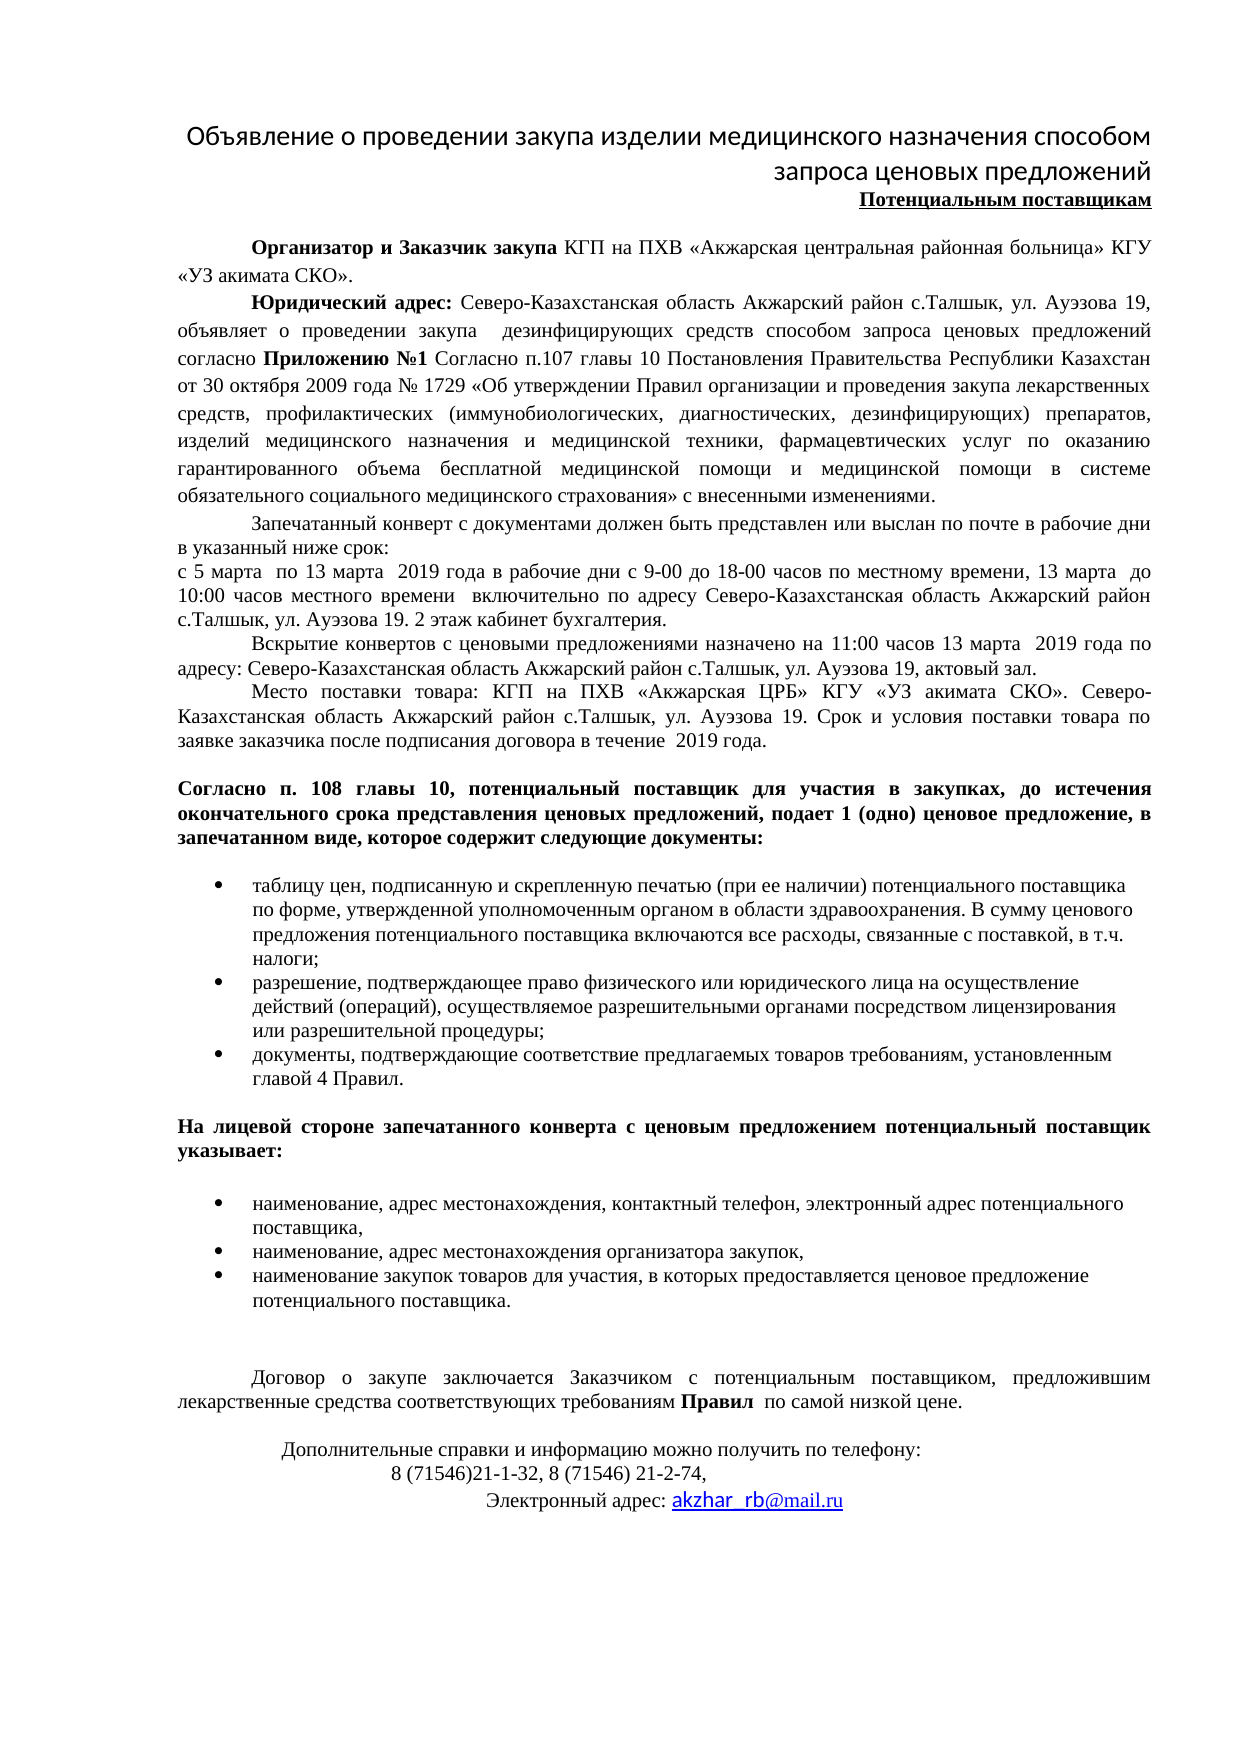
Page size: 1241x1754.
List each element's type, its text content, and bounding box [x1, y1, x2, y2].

text Дополнительные справки и информацию можно получить по телефону: [177, 1437, 1152, 1461]
list наименование закупок товаров для участия, в которых предоставляется ценовое предложение потенциального поставщика. [215, 1263, 1152, 1312]
text с 5 марта по 13 марта 2019 года в рабочие дни с 9-00 до 18-00 часов по местному времени, 13 марта до 10:00 часов местного времени включительно по адресу Северо-Казахстанская область Акжарский район с.Талшык, ул. Ауэзова 19. 2 этаж кабинет бухгалтерия. [177, 559, 1152, 631]
text Потенциальным поставщикам [177, 187, 1152, 211]
text Согласно п. 108 главы 10, потенциальный поставщик для участия в закупках, до истечения окончательного срока представления ценовых предложений, подает 1 (одно) ценовое предложение, в запечатанном виде, которое содержит следующие документы: [177, 776, 1152, 849]
text Юридический адрес: Северо-Казахстанская область Акжарский район с.Талшык, ул. Ауэзова 19, объявляет о проведении закупа дезинфицирующих средств способом запроса ценовых предложений согласно Приложению №1 Согласно п.107 главы 10 Постановления Правительства Республики Казахстан от 30 октября 2009 года № 1729 «Об утверждении Правил организации и проведения закупа лекарственных средств, профилактических (иммунобиологических, диагностических, дезинфицирующих) препаратов, изделий медицинского назначения и медицинской техники, фармацевтических услуг по оказанию гарантированного объема бесплатной медицинской помощи и медицинской помощи в системе обязательного социального медицинского страхования» с внесенными изменениями. [177, 290, 1152, 507]
text Электронный адрес: akzhar_rb@mail.ru [177, 1485, 1152, 1513]
list документы, подтверждающие соответствие предлагаемых товаров требованиям, установленным главой 4 Правил. [215, 1042, 1152, 1090]
text Договор о закупе заключается Заказчиком с потенциальным поставщиком, предложившим лекарственные средства соответствующих требованиям Правил по самой низкой цене. [177, 1365, 1152, 1413]
list разрешение, подтверждающее право физического или юридического лица на осуществление действий (операций), осуществляемое разрешительными органами посредством лицензирования или разрешительной процедуры; [215, 969, 1152, 1042]
text Вскрытие конвертов с ценовыми предложениями назначено на 11:00 часов 13 марта 2019 года по адресу: Северо-Казахстанская область Акжарский район с.Талшык, ул. Ауэзова 19, актовый зал. [177, 631, 1152, 679]
list наименование, адрес местонахождения, контактный телефон, электронный адрес потенциального поставщика, [215, 1191, 1152, 1239]
text Запечатанный конверт с документами должен быть представлен или выслан по почте в рабочие дни в указанный ниже срок: [177, 511, 1152, 559]
text На лицевой стороне запечатанного конверта с ценовым предложением потенциальный поставщик указывает: [177, 1114, 1152, 1162]
text Объявление о проведении закупа изделии медицинского назначения способом запроса ценовых предложений [177, 118, 1152, 187]
list таблицу цен, подписанную и скрепленную печатью (при ее наличии) потенциального поставщика по форме, утвержденной уполномоченным органом в области здравоохранения. В сумму ценового предложения потенциального поставщика включаются все расходы, связанные с поставкой, в т.ч. налоги; [215, 873, 1152, 969]
text 8 (71546)21-1-32, 8 (71546) 21-2-74, [177, 1461, 1152, 1485]
list наименование, адрес местонахождения организатора закупок, [215, 1239, 1152, 1263]
text Место поставки товара: КГП на ПХВ «Акжарская ЦРБ» КГУ «УЗ акимата СКО». Северо-Казахстанская область Акжарский район с.Талшык, ул. Ауэзова 19. Срок и условия поставки товара по заявке заказчика после подписания договора в течение 2019 года. [177, 679, 1152, 752]
text Организатор и Заказчик закупа КГП на ПХВ «Акжарская центральная районная больница» КГУ «УЗ акимата СКО». [177, 235, 1152, 287]
